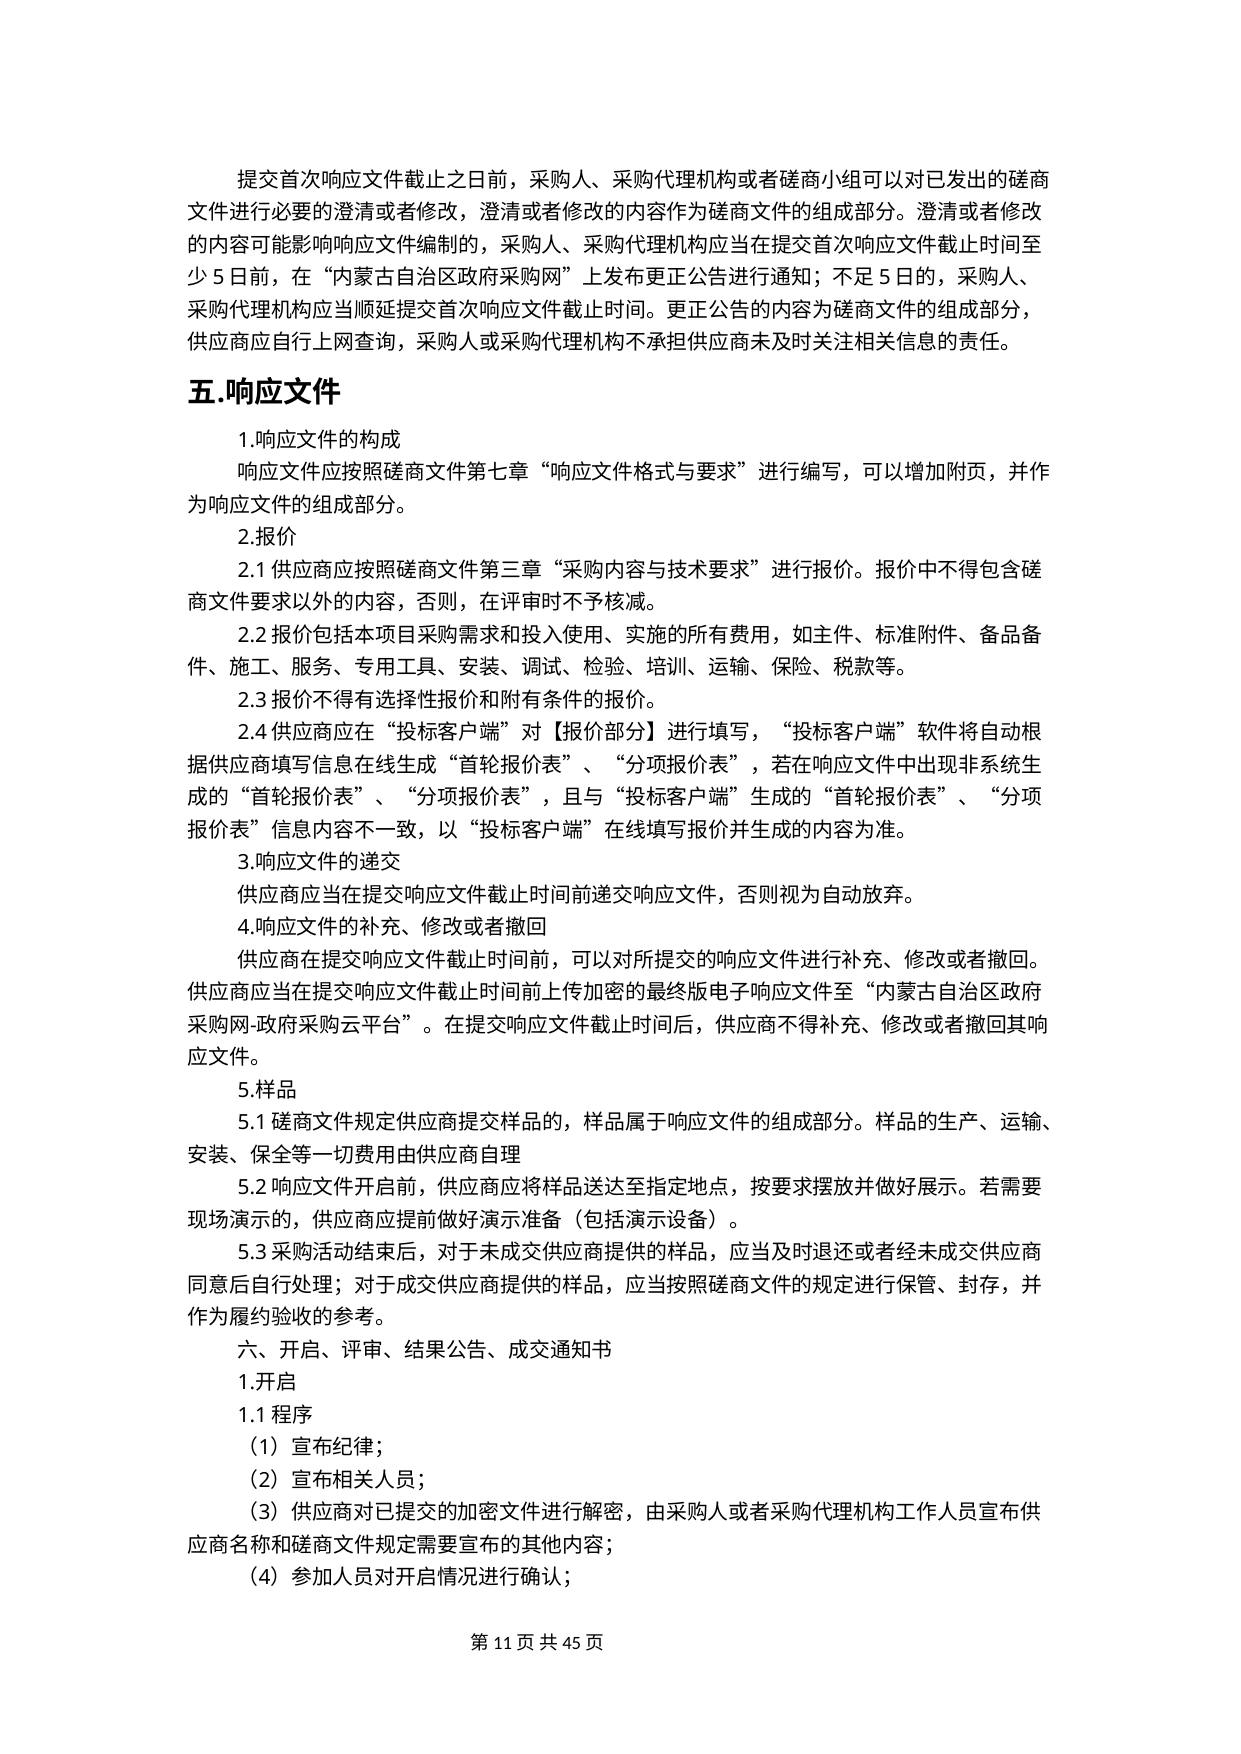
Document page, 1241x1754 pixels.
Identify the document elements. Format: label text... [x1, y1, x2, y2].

text 5.样品 [187, 1072, 1053, 1104]
text 5.1磋商文件规定供应商提交样品的，样品属于响应文件的组成部分。样品的生产、运输、安装、保全等一切费用由供应商自理 [187, 1104, 1053, 1169]
text 1.开启 [187, 1364, 1053, 1397]
text 供应商在提交响应文件截止时间前，可以对所提交的响应文件进行补充、修改或者撤回。供应商应当在提交响应文件截止时间前上传加密的最终版电子响应文件至“内蒙古自治区政府采购网-政府采购云平台”。在提交响应文件截止时间后，供应商不得补充、修改或者撤回其响应文件。 [187, 942, 1053, 1072]
text 5.2响应文件开启前，供应商应将样品送达至指定地点，按要求摆放并做好展示。若需要现场演示的，供应商应提前做好演示准备（包括演示设备）。 [187, 1169, 1053, 1234]
text 2.4供应商应在“投标客户端”对【报价部分】进行填写，“投标客户端”软件将自动根据供应商填写信息在线生成“首轮报价表”、“分项报价表”，若在响应文件中出现非系统生成的“首轮报价表”、“分项报价表”，且与“投标客户端”生成的“首轮报价表”、“分项报价表”信息内容不一致，以“投标客户端”在线填写报价并生成的内容为准。 [187, 714, 1053, 844]
text 2.报价 [187, 519, 1053, 552]
text 2.2报价包括本项目采购需求和投入使用、实施的所有费用，如主件、标准附件、备品备件、施工、服务、专用工具、安装、调试、检验、培训、运输、保险、税款等。 [187, 617, 1053, 682]
text 响应文件应按照磋商文件第七章“响应文件格式与要求”进行编写，可以增加附页，并作为响应文件的组成部分。 [187, 454, 1053, 519]
text 1.响应文件的构成 [187, 422, 1053, 454]
text 5.3采购活动结束后，对于未成交供应商提供的样品，应当及时退还或者经未成交供应商同意后自行处理；对于成交供应商提供的样品，应当按照磋商文件的规定进行保管、封存，并作为履约验收的参考。 [187, 1234, 1053, 1332]
text （2）宣布相关人员； [187, 1462, 1053, 1494]
text （1）宣布纪律； [187, 1429, 1053, 1462]
text 2.3报价不得有选择性报价和附有条件的报价。 [187, 682, 1053, 714]
text 五.响应文件 [187, 357, 1053, 422]
text （3）供应商对已提交的加密文件进行解密，由采购人或者采购代理机构工作人员宣布供应商名称和磋商文件规定需要宣布的其他内容； [187, 1494, 1053, 1559]
text 六、开启、评审、结果公告、成交通知书 [187, 1332, 1053, 1364]
text （4）参加人员对开启情况进行确认； [187, 1559, 1053, 1592]
text 4.响应文件的补充、修改或者撤回 [187, 909, 1053, 942]
text 2.1供应商应按照磋商文件第三章“采购内容与技术要求”进行报价。报价中不得包含磋商文件要求以外的内容，否则，在评审时不予核减。 [187, 552, 1053, 617]
text 3.响应文件的递交 [187, 844, 1053, 877]
text 供应商应当在提交响应文件截止时间前递交响应文件，否则视为自动放弃。 [187, 877, 1053, 909]
text 提交首次响应文件截止之日前，采购人、采购代理机构或者磋商小组可以对已发出的磋商文件进行必要的澄清或者修改，澄清或者修改的内容作为磋商文件的组成部分。澄清或者修改的内容可能影响响应文件编制的，采购人、采购代理机构应当在提交首次响应文件截止时间至少5日前，在“内蒙古自治区政府采购网”上发布更正公告进行通知；不足5日的，采购人、采购代理机构应当顺延提交首次响应文件截止时间。更正公告的内容为磋商文件的组成部分，供应商应自行上网查询，采购人或采购代理机构不承担供应商未及时关注相关信息的责任。 [187, 162, 1053, 357]
text 1.1程序 [187, 1397, 1053, 1429]
